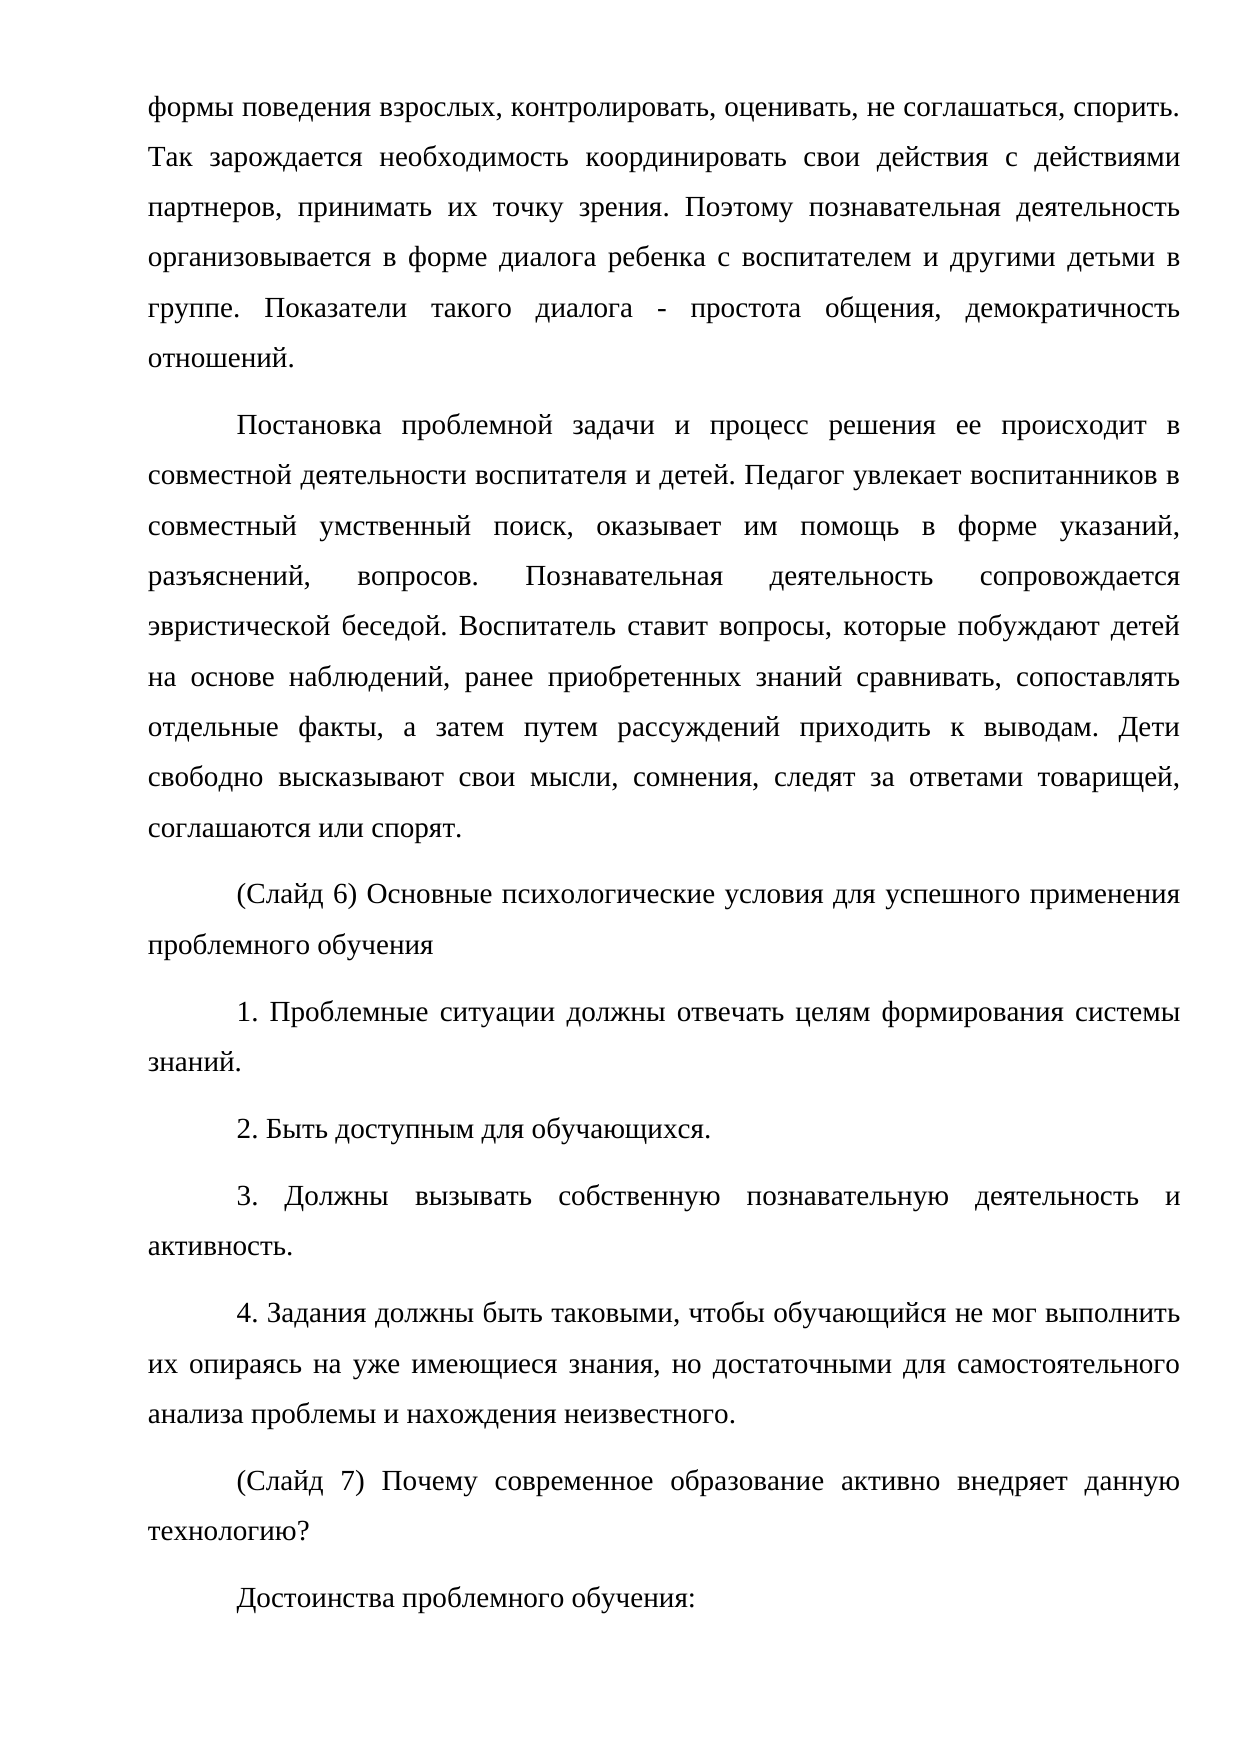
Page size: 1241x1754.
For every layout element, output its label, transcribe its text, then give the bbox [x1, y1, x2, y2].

text Достоинства проблемного обучения: [148, 1580, 1181, 1614]
text 1. Проблемные ситуации должны отвечать целям формирования системы знаний. [148, 994, 1181, 1078]
text (Слайд 7) Почему современное образование активно внедряет данную технологию? [148, 1463, 1181, 1547]
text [148, 89, 1181, 374]
text 3. Должны вызывать собственную познавательную деятельность и активность. [148, 1178, 1181, 1262]
text (Слайд 6) Основные психологические условия для успешного применения проблемного обучения [148, 877, 1181, 961]
text Постановка проблемной задачи и процесс решения ее происходит в совместной деятельности воспитателя и детей. Педагог увлекает воспитанников в совместный умственный поиск, оказывает им помощь в форме указаний, разъяснений, вопросов. Познавательная деятельность сопровождается эвристической беседой. Воспитатель ставит вопросы, которые побуждают детей на основе наблюдений, ранее приобретенных знаний сравнивать, сопоставлять отдельные факты, а затем путем рассуждений приходить к выводам. Дети свободно высказывают свои мысли, сомнения, следят за ответами товарищей, соглашаются или спорят. [148, 407, 1181, 843]
text 4. Задания должны быть таковыми, чтобы обучающийся не мог выполнить их опираясь на уже имеющиеся знания, но достаточными для самостоятельного анализа проблемы и нахождения неизвестного. [148, 1296, 1181, 1430]
text 2. Быть доступным для обучающихся. [148, 1111, 1181, 1145]
